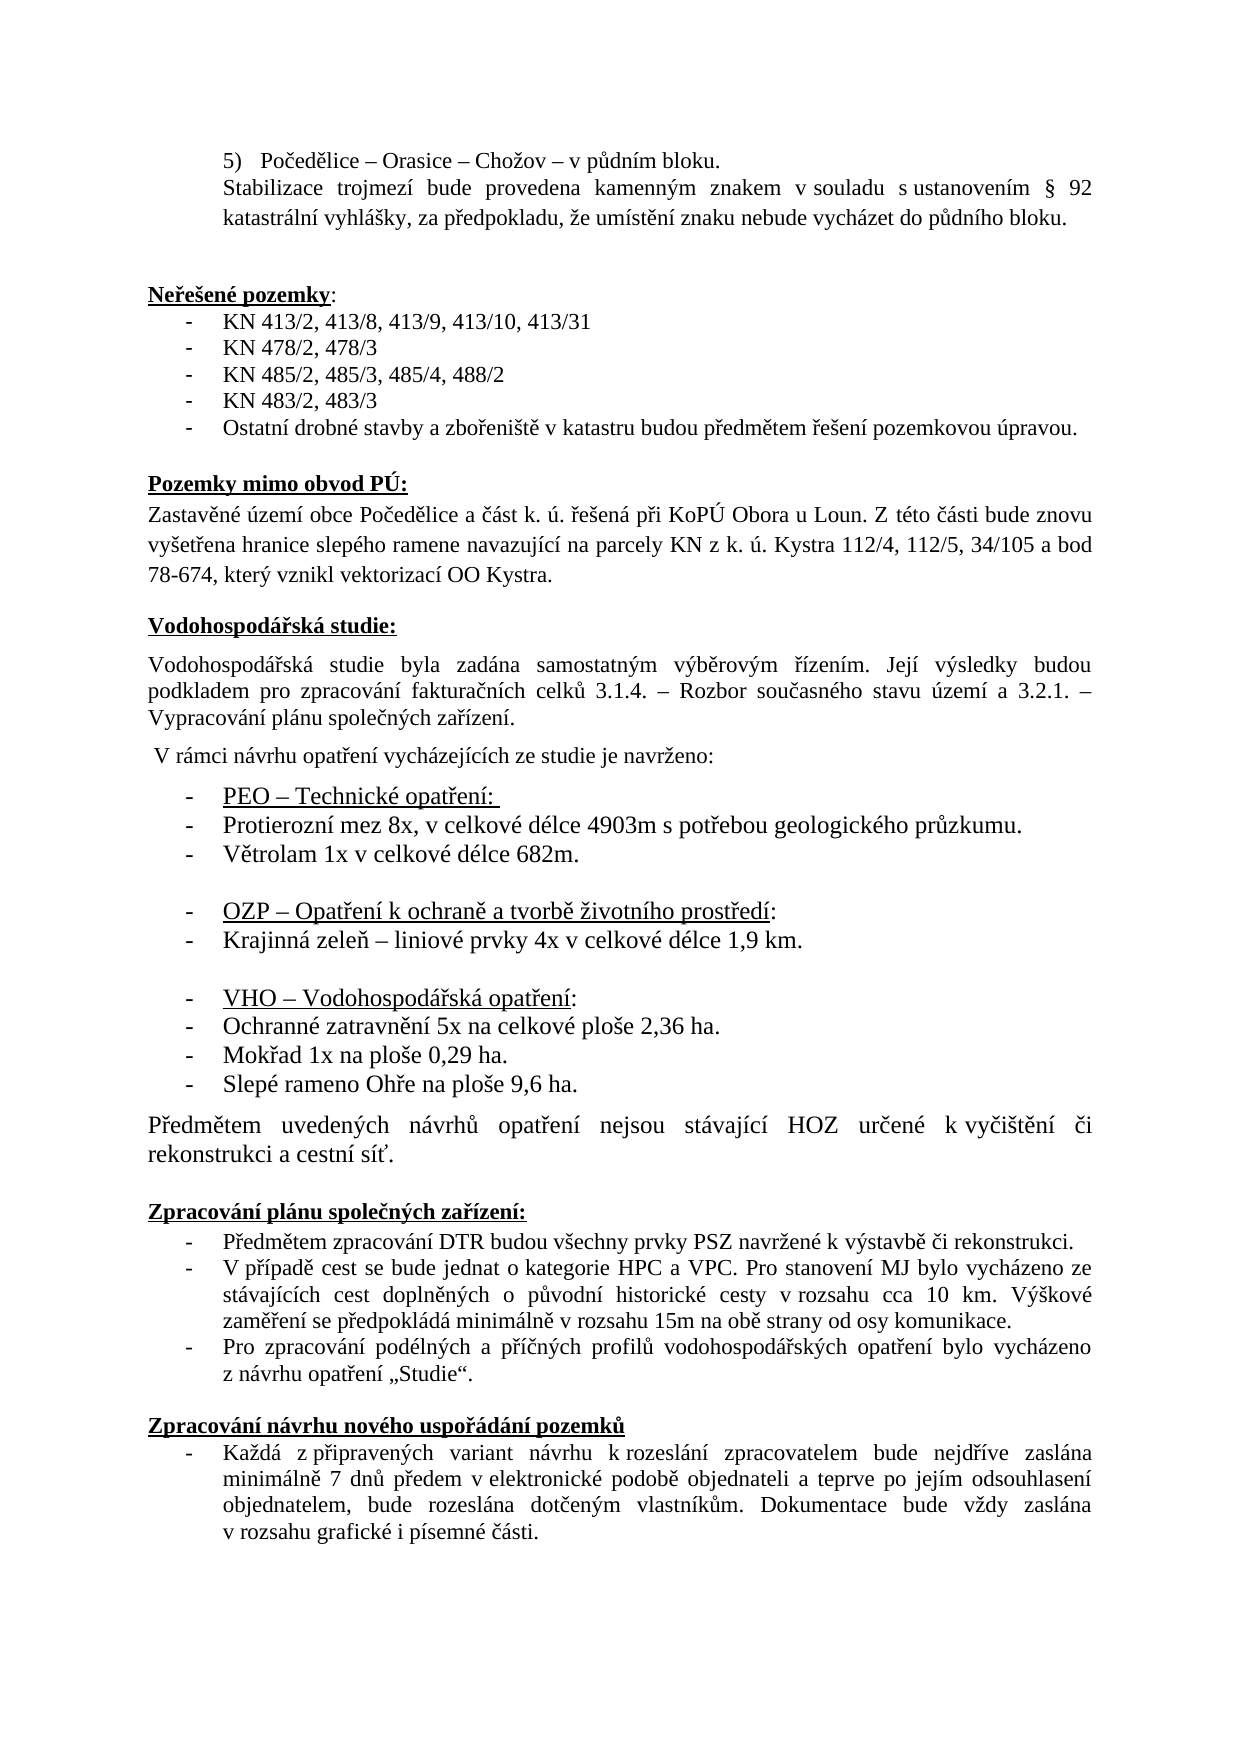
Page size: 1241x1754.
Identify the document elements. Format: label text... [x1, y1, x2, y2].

list KN 485/2, 485/3, 485/4, 488/2 [185, 361, 1093, 387]
list Předmětem zpracování DTR budou všechny prvky PSZ navržené k výstavbě či rekonstrukci. [185, 1228, 1093, 1254]
text Vodohospodářská studie: [148, 612, 1093, 638]
list Slepé rameno Ohře na ploše 9,6 ha. [185, 1069, 1093, 1098]
text Zpracování plánu společných zařízení: [148, 1198, 1093, 1224]
text V rámci návrhu opatření vycházejících ze studie je navrženo: [148, 742, 1093, 769]
list Ostatní drobné stavby a zbořeniště v katastru budou předmětem řešení pozemkovou úpravou. [185, 414, 1093, 440]
text Zastavěné území obce Počedělice a část k. ú. řešená při KoPÚ Obora u Loun. Z této části bude znovu vyšetřena hranice slepého ramene navazující na parcely KN z k. ú. Kystra 112/4, 112/5, 34/105 a bod 78-674, který vznikl vektorizací OO Kystra. [148, 501, 1093, 587]
text Stabilizace trojmezí bude provedena kamenným znakem v souladu s ustanovením § 92 katastrální vyhlášky, za předpokladu, že umístění znaku nebude vycházet do půdního bloku. [223, 174, 1093, 231]
text Zpracování návrhu nového uspořádání pozemků [148, 1412, 1093, 1439]
list OZP – Opatření k ochraně a tvorbě životního prostředí: [185, 896, 1093, 925]
text Neřešené pozemky: [148, 282, 1093, 308]
list Ochranné zatravnění 5x na celkové ploše 2,36 ha. [185, 1011, 1093, 1040]
list VHO – Vodohospodářská opatření: [185, 983, 1093, 1011]
list Každá z připravených variant návrhu k rozeslání zpracovatelem bude nejdříve zaslána minimálně 7 dnů předem v elektronické podobě objednateli a teprve po jejím odsouhlasení objednatelem, bude rozeslána dotčeným vlastníkům. Dokumentace bude vždy zaslána v rozsahu grafické i písemné části. [185, 1439, 1093, 1544]
list Pro zpracování podélných a příčných profilů vodohospodářských opatření bylo vycházeno z návrhu opatření „Studie“. [185, 1333, 1093, 1386]
list KN 478/2, 478/3 [185, 334, 1093, 361]
text Předmětem uvedených návrhů opatření nejsou stávající HOZ určené k vyčištění či rekonstrukci a cestní síť. [148, 1110, 1093, 1168]
list PEO – Technické opatření: [185, 781, 1093, 810]
list Krajinná zeleň – liniové prvky 4x v celkové délce 1,9 km. [185, 925, 1093, 954]
list Počedělice – Orasice – Chožov – v půdním bloku. [223, 148, 1093, 174]
text Vodohospodářská studie byla zadána samostatným výběrovým řízením. Její výsledky budou podkladem pro zpracování fakturačních celků 3.1.4. – Rozbor současného stavu území a 3.2.1. – Vypracování plánu společných zařízení. [148, 651, 1093, 730]
list KN 483/2, 483/3 [185, 387, 1093, 414]
list Protierozní mez 8x, v celkové délce 4903m s potřebou geologického průzkumu. [185, 810, 1093, 839]
list Mokřad 1x na ploše 0,29 ha. [185, 1040, 1093, 1069]
list V případě cest se bude jednat o kategorie HPC a VPC. Pro stanovení MJ bylo vycházeno ze stávajících cest doplněných o původní historické cesty v rozsahu cca 10 km. Výškové zaměření se předpokládá minimálně v rozsahu 15m na obě strany od osy komunikace. [185, 1254, 1093, 1333]
text Pozemky mimo obvod PÚ: [148, 470, 1093, 497]
list Větrolam 1x v celkové délce 682m. [185, 839, 1093, 868]
list KN 413/2, 413/8, 413/9, 413/10, 413/31 [185, 308, 1093, 334]
